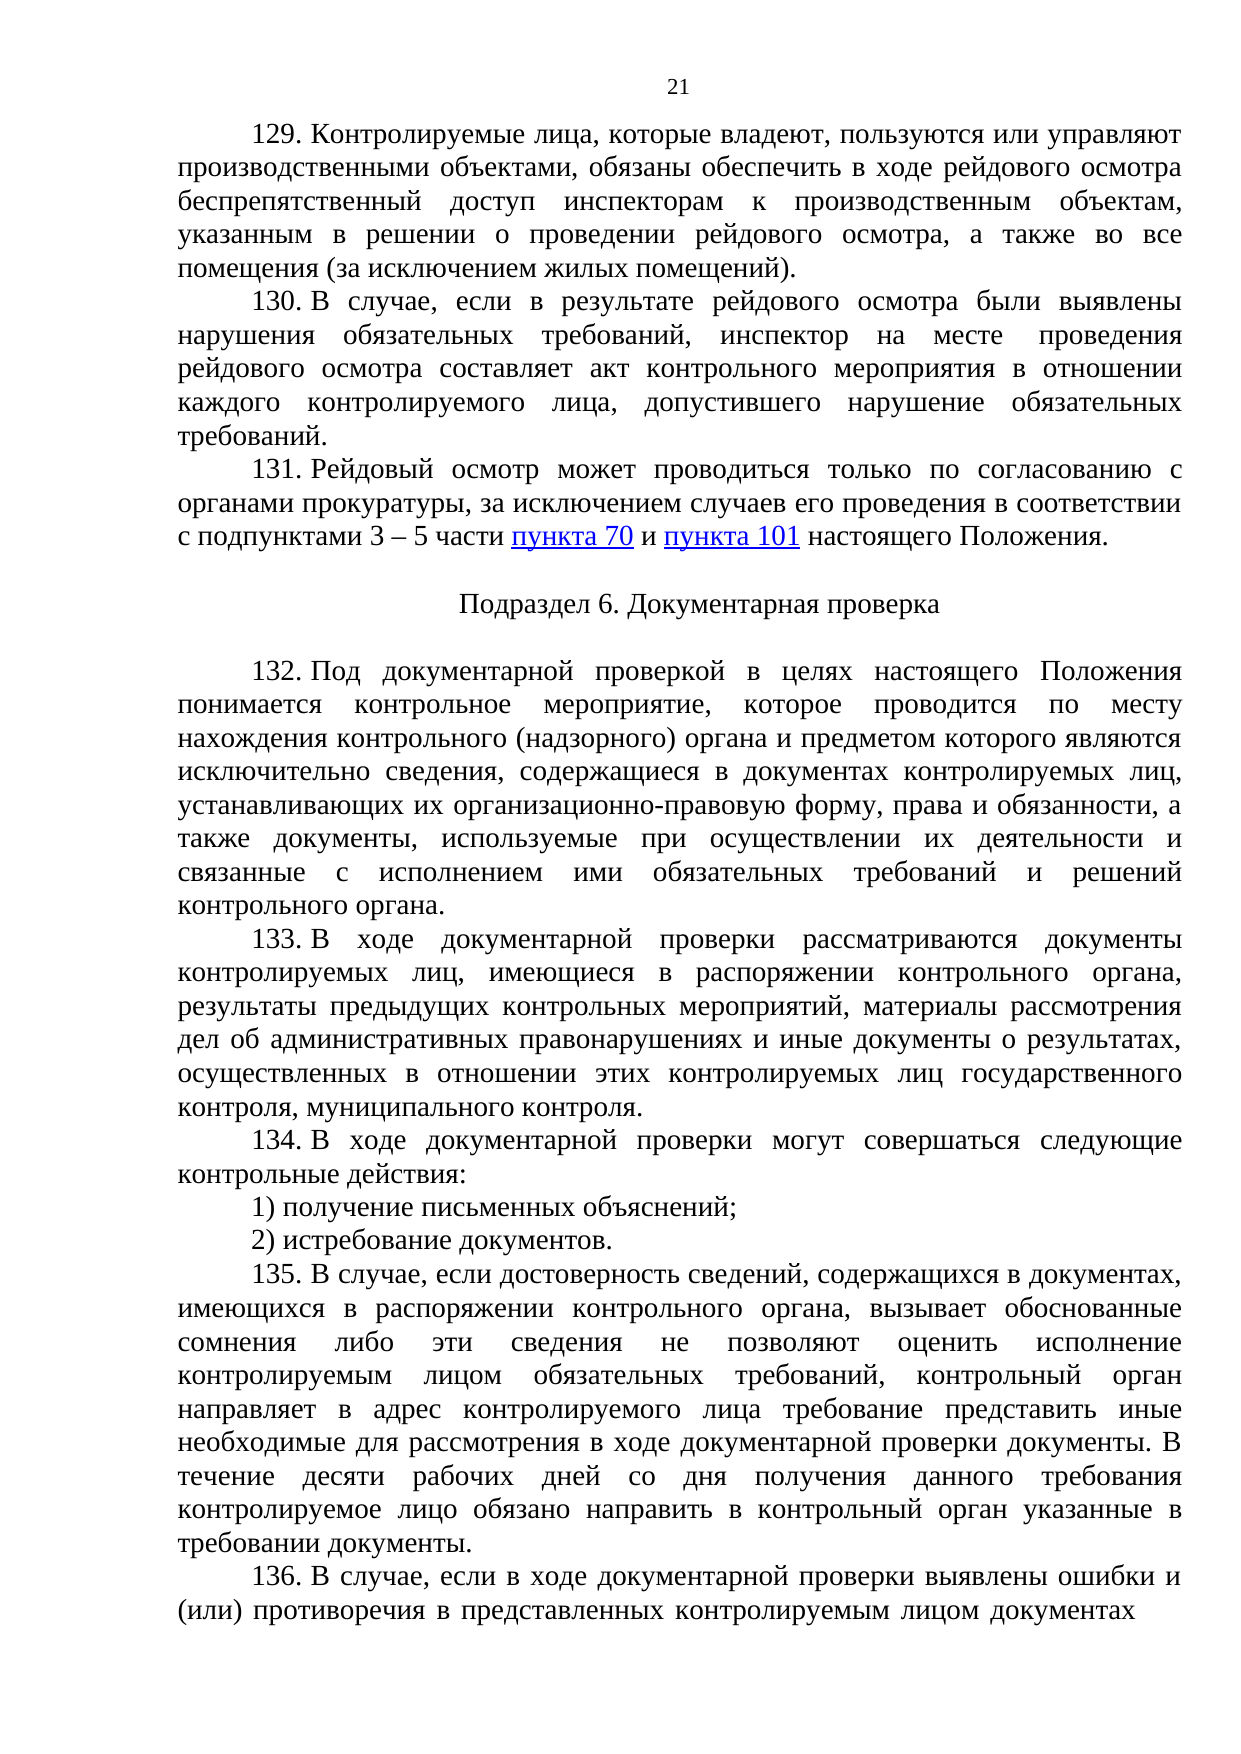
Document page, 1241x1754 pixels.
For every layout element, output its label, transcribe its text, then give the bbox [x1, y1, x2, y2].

list В ходе документарной проверки рассматриваются документы контролируемых лиц, имеющиеся в распоряжении контрольного органа, результаты предыдущих контрольных мероприятий, материалы рассмотрения дел об административных правонарушениях и иные документы о результатах, осуществленных в отношении этих контролируемых лиц государственного контроля, муниципального контроля. [177, 921, 1182, 1122]
list В случае, если в результате рейдового осмотра были выявлены нарушения обязательных требований, инспектор на месте проведения рейдового осмотра составляет акт контрольного мероприятия в отношении каждого контролируемого лица, допустившего нарушение обязательных требований. [177, 283, 1182, 451]
list Под документарной проверкой в целях настоящего Положения понимается контрольное мероприятие, которое проводится по месту нахождения контрольного (надзорного) органа и предметом которого являются исключительно сведения, содержащиеся в документах контролируемых лиц, устанавливающих их организационно-правовую форму, права и обязанности, а также документы, используемые при осуществлении их деятельности и связанные с исполнением ими обязательных требований и решений контрольного органа. [177, 653, 1182, 921]
list Рейдовый осмотр может проводиться только по согласованию с органами прокуратуры, за исключением случаев его проведения в соответствии с подпунктами 3 – 5 части пункта 70 и пункта 101 настоящего Положения. [177, 451, 1182, 552]
subtitle Подраздел 6. Документарная проверка [459, 586, 1194, 620]
list получение письменных объяснений; [251, 1189, 1194, 1223]
list В ходе документарной проверки могут совершаться следующие контрольные действия: [177, 1122, 1182, 1189]
list Контролируемые лица, которые владеют, пользуются или управляют производственными объектами, обязаны обеспечить в ходе рейдового осмотра беспрепятственный доступ инспекторам к производственным объектам, указанным в решении о проведении рейдового осмотра, а также во все помещения (за исключением жилых помещений). [177, 116, 1182, 283]
list В случае, если достоверность сведений, содержащихся в документах, имеющихся в распоряжении контрольного органа, вызывает обоснованные сомнения либо эти сведения не позволяют оценить исполнение контролируемым лицом обязательных требований, контрольный орган направляет в адрес контролируемого лица требование представить иные необходимые для рассмотрения в ходе документарной проверки документы. В течение десяти рабочих дней со дня получения данного требования контролируемое лицо обязано направить в контрольный орган указанные в требовании документы. [177, 1257, 1182, 1558]
list В случае, если в ходе документарной проверки выявлены ошибки и (или) противоречия в представленных контролируемым лицом документах [177, 1558, 1182, 1626]
list истребование документов. [251, 1223, 1194, 1257]
